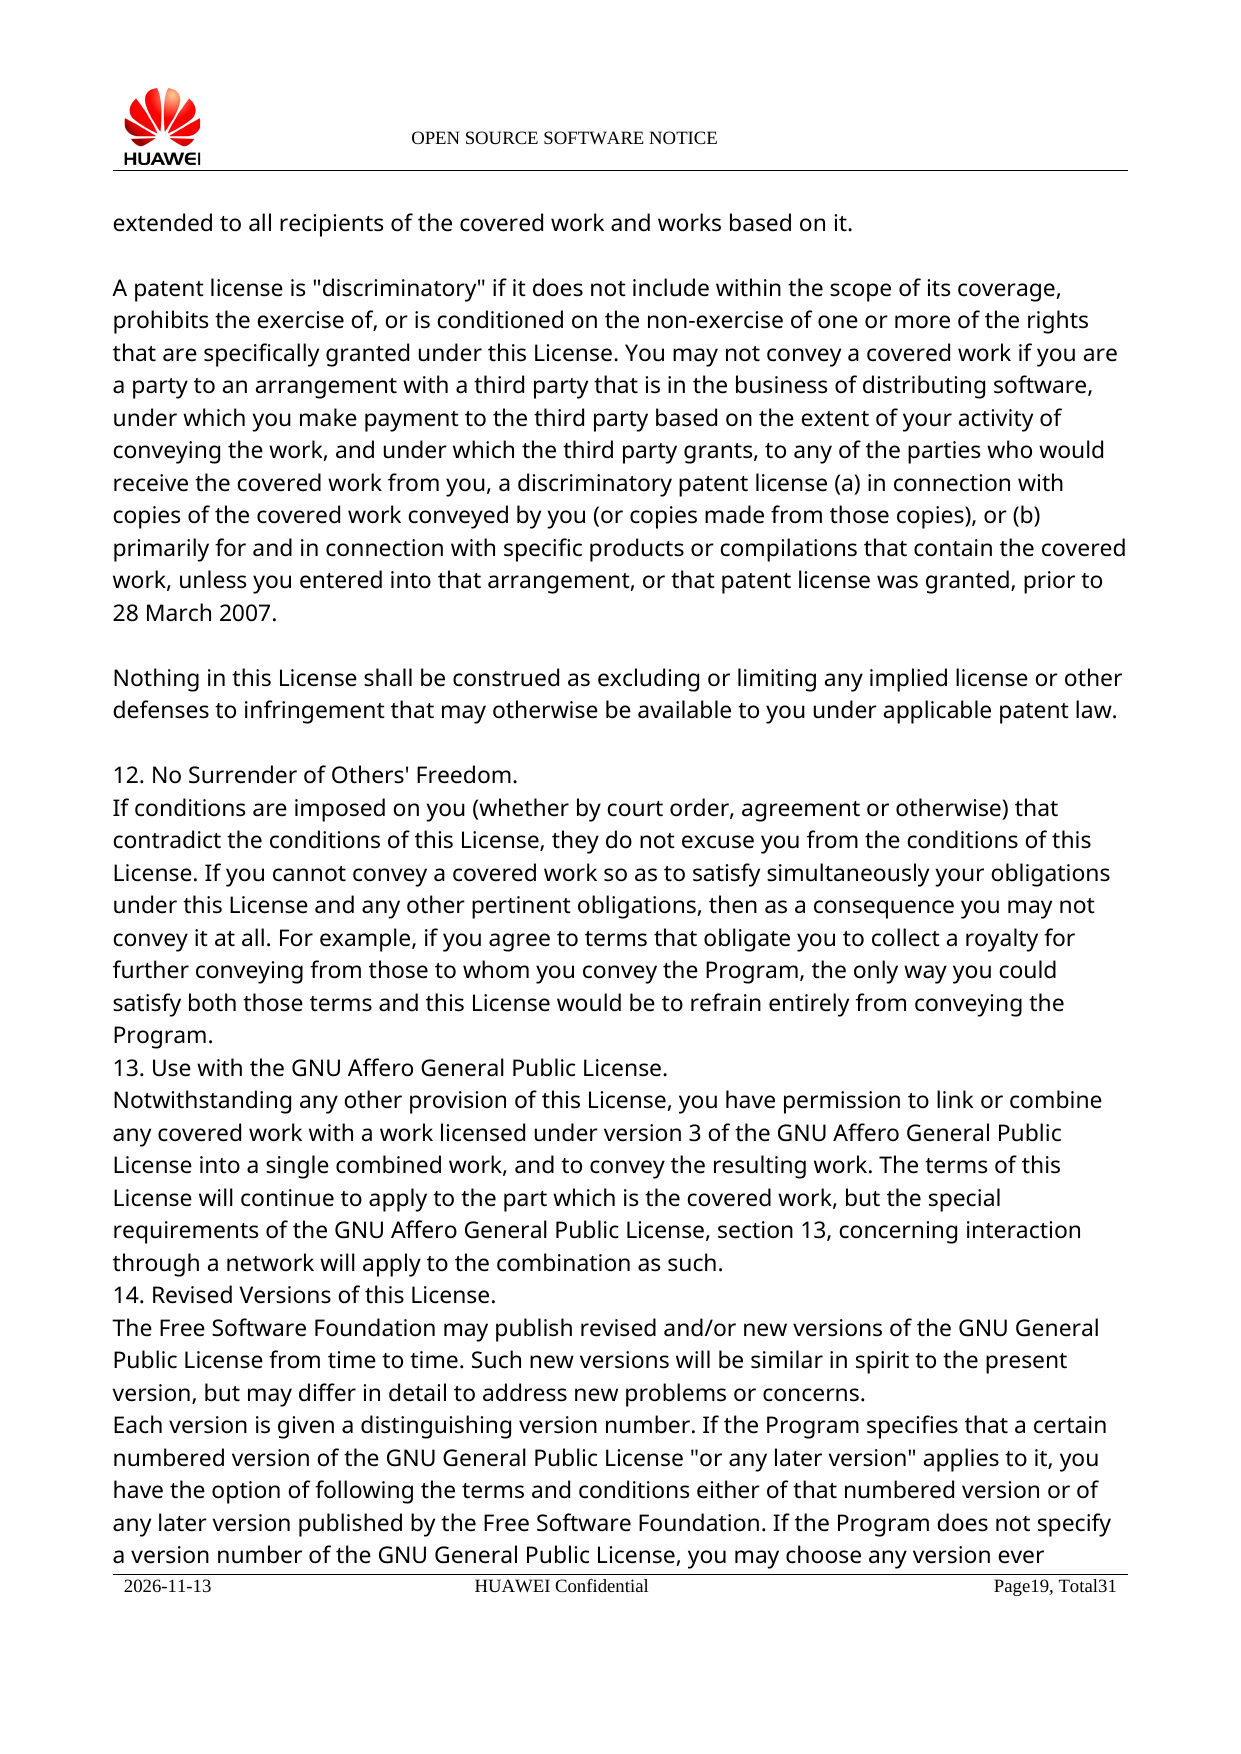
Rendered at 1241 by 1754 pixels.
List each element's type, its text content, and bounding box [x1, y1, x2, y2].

text The Free Software Foundation may publish revised and/or new versions of the GNU General Public License from time to time. Such new versions will be similar in spirit to the present version, but may differ in detail to address new problems or concerns. [112, 1311, 1128, 1409]
text 13. Use with the GNU Affero General Public License. [112, 1051, 1128, 1084]
text 14. Revised Versions of this License. [112, 1279, 1128, 1311]
text If conditions are imposed on you (whether by court order, agreement or otherwise) that contradict the conditions of this License, they do not excuse you from the conditions of this License. If you cannot convey a covered work so as to satisfy simultaneously your obligations under this License and any other pertinent obligations, then as a consequence you may not convey it at all. For example, if you agree to terms that obligate you to collect a royalty for further conveying from those to whom you convey the Program, the only way you could satisfy both those terms and this License would be to refrain entirely from conveying the Program. [112, 791, 1128, 1051]
text A patent license is "discriminatory" if it does not include within the scope of its coverage, prohibits the exercise of, or is conditioned on the non-exercise of one or more of the rights that are specifically granted under this License. You may not convey a covered work if you are a party to an arrangement with a third party that is in the business of distributing software, under which you make payment to the third party based on the extent of your activity of conveying the work, and under which the third party grants, to any of the parties who would receive the covered work from you, a discriminatory patent license (a) in connection with copies of the covered work conveyed by you (or copies made from those copies), or (b) primarily for and in connection with specific products or compilations that contain the covered work, unless you entered into that arrangement, or that patent license was granted, prior to 28 March 2007. [112, 271, 1128, 629]
picture [124, 88, 201, 165]
text 12. No Surrender of Others' Freedom. [112, 759, 1128, 791]
text Nothing in this License shall be construed as excluding or limiting any implied license or other defenses to infringement that may otherwise be available to you under applicable patent law. [112, 661, 1128, 726]
text Notwithstanding any other provision of this License, you have permission to link or combine any covered work with a work licensed under version 3 of the GNU Affero General Public License into a single combined work, and to convey the resulting work. The terms of this License will continue to apply to the part which is the covered work, but the special requirements of the GNU Affero General Public License, section 13, concerning interaction through a network will apply to the combination as such. [112, 1084, 1128, 1279]
